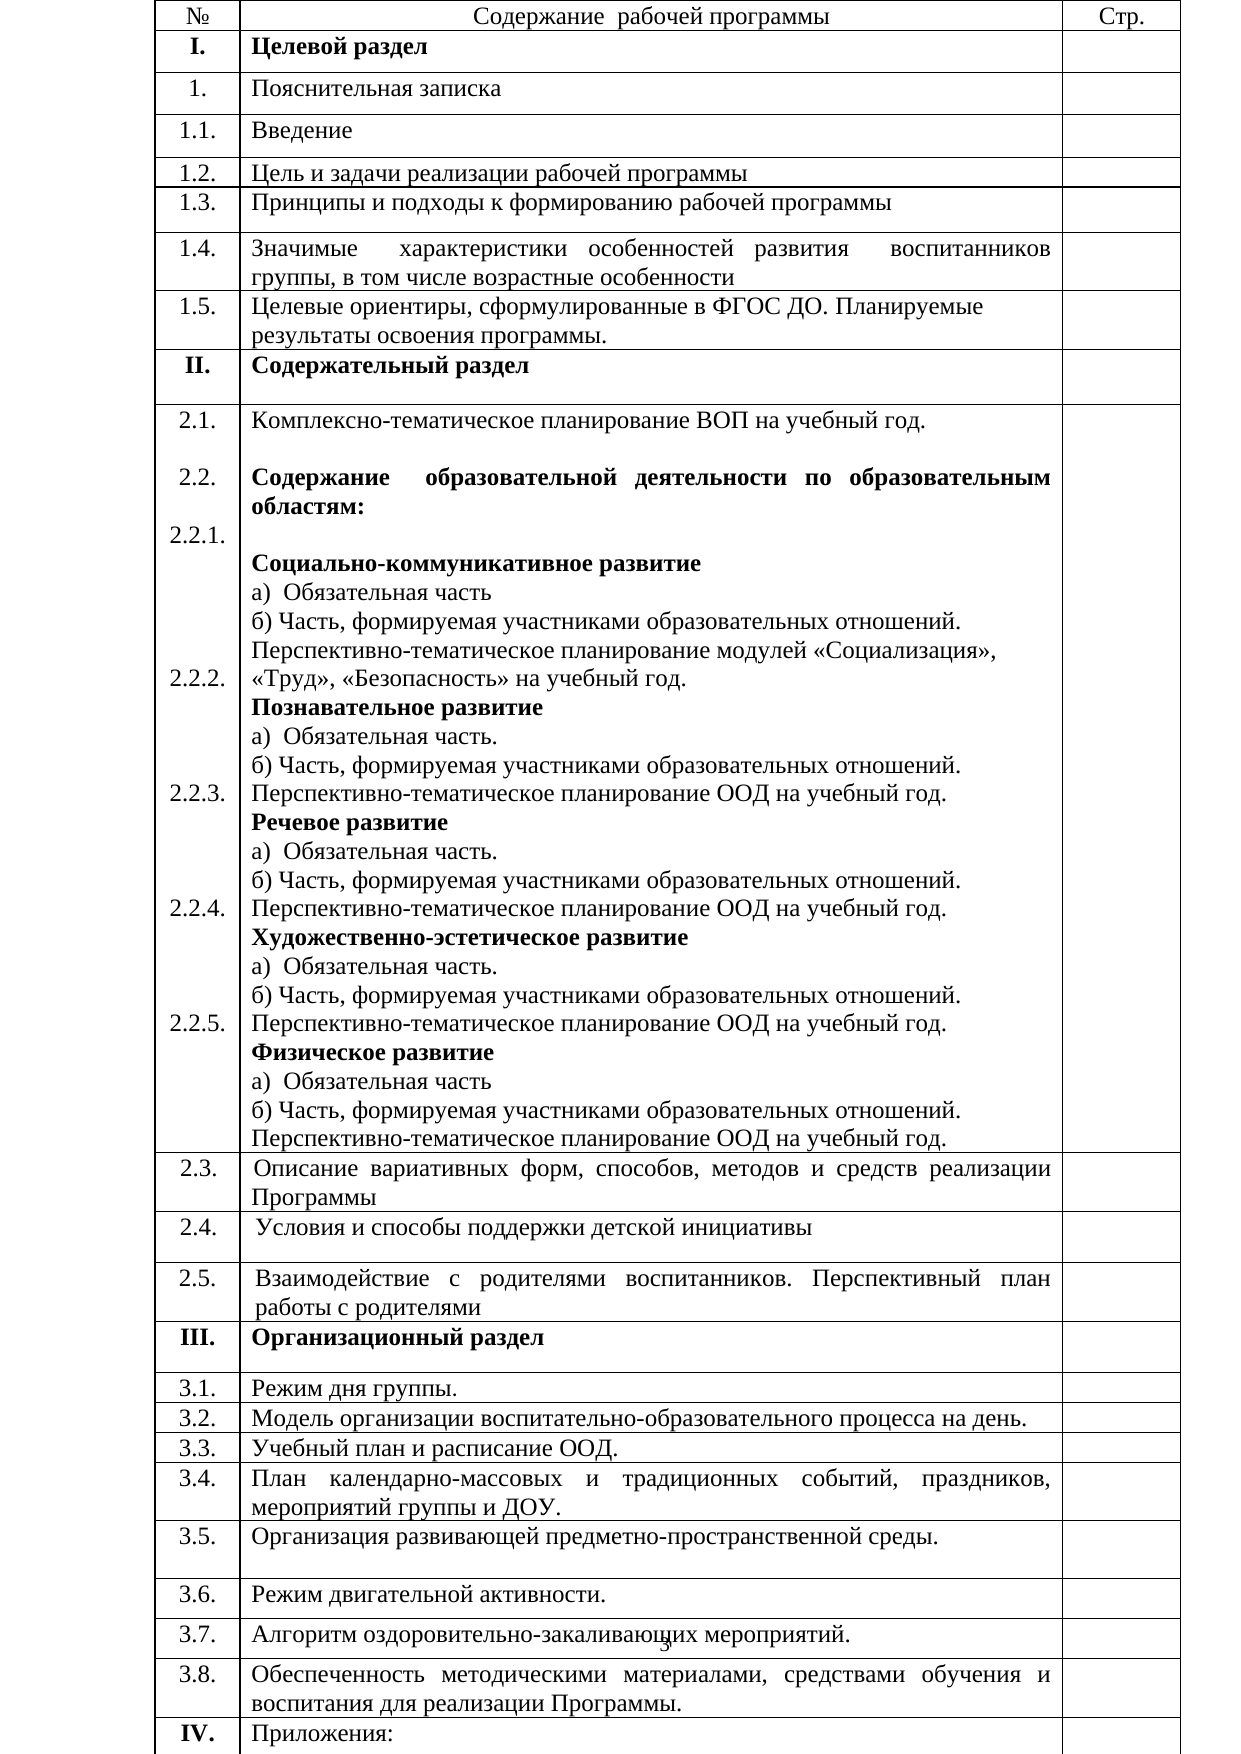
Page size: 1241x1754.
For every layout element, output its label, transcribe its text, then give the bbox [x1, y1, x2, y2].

table_cell Комплексно-тематическое планирование ВОП на учебный год. Содержание образовательной деятельности по образовательным областям: Социально-коммуникативное развитие а) Обязательная часть б) Часть, формируемая участниками образовательных отношений. Перспективно-тематическое планирование модулей «Социализация», «Труд», «Безопасность» на учебный год. Познавательное развитие а) Обязательная часть. б) Часть, формируемая участниками образовательных отношений. Перспективно-тематическое планирование ООД на учебный год. Речевое развитие а) Обязательная часть. б) Часть, формируемая участниками образовательных отношений. Перспективно-тематическое планирование ООД на учебный год. Художественно-эстетическое развитие а) Обязательная часть. б) Часть, формируемая участниками образовательных отношений. Перспективно-тематическое планирование ООД на учебный год. Физическое развитие а) Обязательная часть б) Часть, формируемая участниками образовательных отношений. Перспективно-тематическое планирование ООД на учебный год. [241, 405, 1062, 1152]
table_cell [1063, 158, 1180, 186]
table_cell Учебный план и расписание ООД. [241, 1433, 1062, 1462]
table_header Содержание рабочей программы [241, 1, 1062, 30]
table_cell Содержательный раздел [241, 350, 1062, 404]
table_cell I. [156, 31, 239, 72]
table_cell IV. [156, 1718, 239, 1754]
table_cell [1063, 1263, 1180, 1321]
table_cell [1063, 1521, 1180, 1578]
table_cell 2.3. [156, 1153, 239, 1211]
table_cell [1063, 1322, 1180, 1372]
table_cell [1063, 188, 1180, 232]
table_cell [1063, 1718, 1180, 1754]
table_cell [1063, 1463, 1180, 1520]
table_cell [1063, 1659, 1180, 1717]
table_cell 2.1. 2.2. 2.2.1. 2.2.2. 2.2.3. 2.2.4. 2.2.5. [156, 405, 239, 1152]
table_cell 3.6. [156, 1579, 239, 1618]
table_cell План календарно-массовых и традиционных событий, праздников, мероприятий группы и ДОУ. [241, 1463, 1062, 1520]
table_cell Целевой раздел [241, 31, 1062, 72]
table_cell [1063, 1433, 1180, 1462]
table_cell II. [156, 350, 239, 404]
table_cell 1. [156, 73, 239, 114]
table_header № [156, 1, 239, 30]
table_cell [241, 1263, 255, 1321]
table_cell 1.5. [156, 291, 239, 349]
table_cell [1063, 405, 1180, 1152]
table_cell 3.2. [156, 1403, 239, 1432]
table_cell Пояснительная записка [241, 73, 1062, 114]
table_cell Введение [241, 115, 1062, 157]
table_cell [1063, 73, 1180, 114]
table_cell Модель организации воспитательно-образовательного процесса на день. [241, 1403, 1062, 1432]
table_cell 1.2. [156, 158, 239, 186]
table_cell Режим дня группы. [241, 1373, 1062, 1402]
table_cell 3.3. [156, 1433, 239, 1462]
table_cell [1063, 1403, 1180, 1432]
table_cell Описание вариативных форм, способов, методов и средств реализации Программы [241, 1153, 1062, 1211]
table_cell III. [156, 1322, 239, 1372]
table_cell 1.4. [156, 233, 239, 290]
table_cell [1063, 115, 1180, 157]
table_cell [1063, 1373, 1180, 1402]
table_cell 3.8. [156, 1659, 239, 1717]
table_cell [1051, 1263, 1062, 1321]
table_cell Условия и способы поддержки детской инициативы [241, 1212, 1062, 1262]
table_cell Организация развивающей предметно-пространственной среды. [241, 1521, 1062, 1578]
table_cell [1063, 350, 1180, 404]
table_cell [1063, 31, 1180, 72]
table_cell [1063, 1579, 1180, 1618]
table_cell 2.5. [156, 1263, 239, 1321]
table_cell Приложения: [241, 1718, 1062, 1754]
table_cell 2.4. [156, 1212, 239, 1262]
table_cell [1063, 1619, 1180, 1658]
table_cell 1.3. [156, 188, 239, 232]
table_cell 1.1. [156, 115, 239, 157]
table_cell Обеспеченность методическими материалами, средствами обучения и воспитания для реализации Программы. [241, 1659, 1062, 1717]
table_cell 3.5. [156, 1521, 239, 1578]
table_cell [1063, 1212, 1180, 1262]
table_cell [1063, 1153, 1180, 1211]
table_cell Алгоритм оздоровительно-закаливающих мероприятий. [241, 1619, 1062, 1658]
table_cell Организационный раздел [241, 1322, 1062, 1372]
table_cell 3.1. [156, 1373, 239, 1402]
table_cell 3.7. [156, 1619, 239, 1658]
table_cell Целевые ориентиры, сформулированные в ФГОС ДО. Планируемые результаты освоения программы. [241, 291, 1062, 349]
table_cell 3.4. [156, 1463, 239, 1520]
table_cell Значимые характеристики особенностей развития воспитанников группы, в том числе возрастные особенности [241, 233, 1062, 290]
table_cell [1063, 233, 1180, 290]
table_cell Режим двигательной активности. [241, 1579, 1062, 1618]
table_cell Цель и задачи реализации рабочей программы [241, 158, 1062, 186]
table_header Стр. [1063, 1, 1180, 30]
table_cell [1063, 291, 1180, 349]
table_cell Принципы и подходы к формированию рабочей программы [241, 188, 1062, 232]
